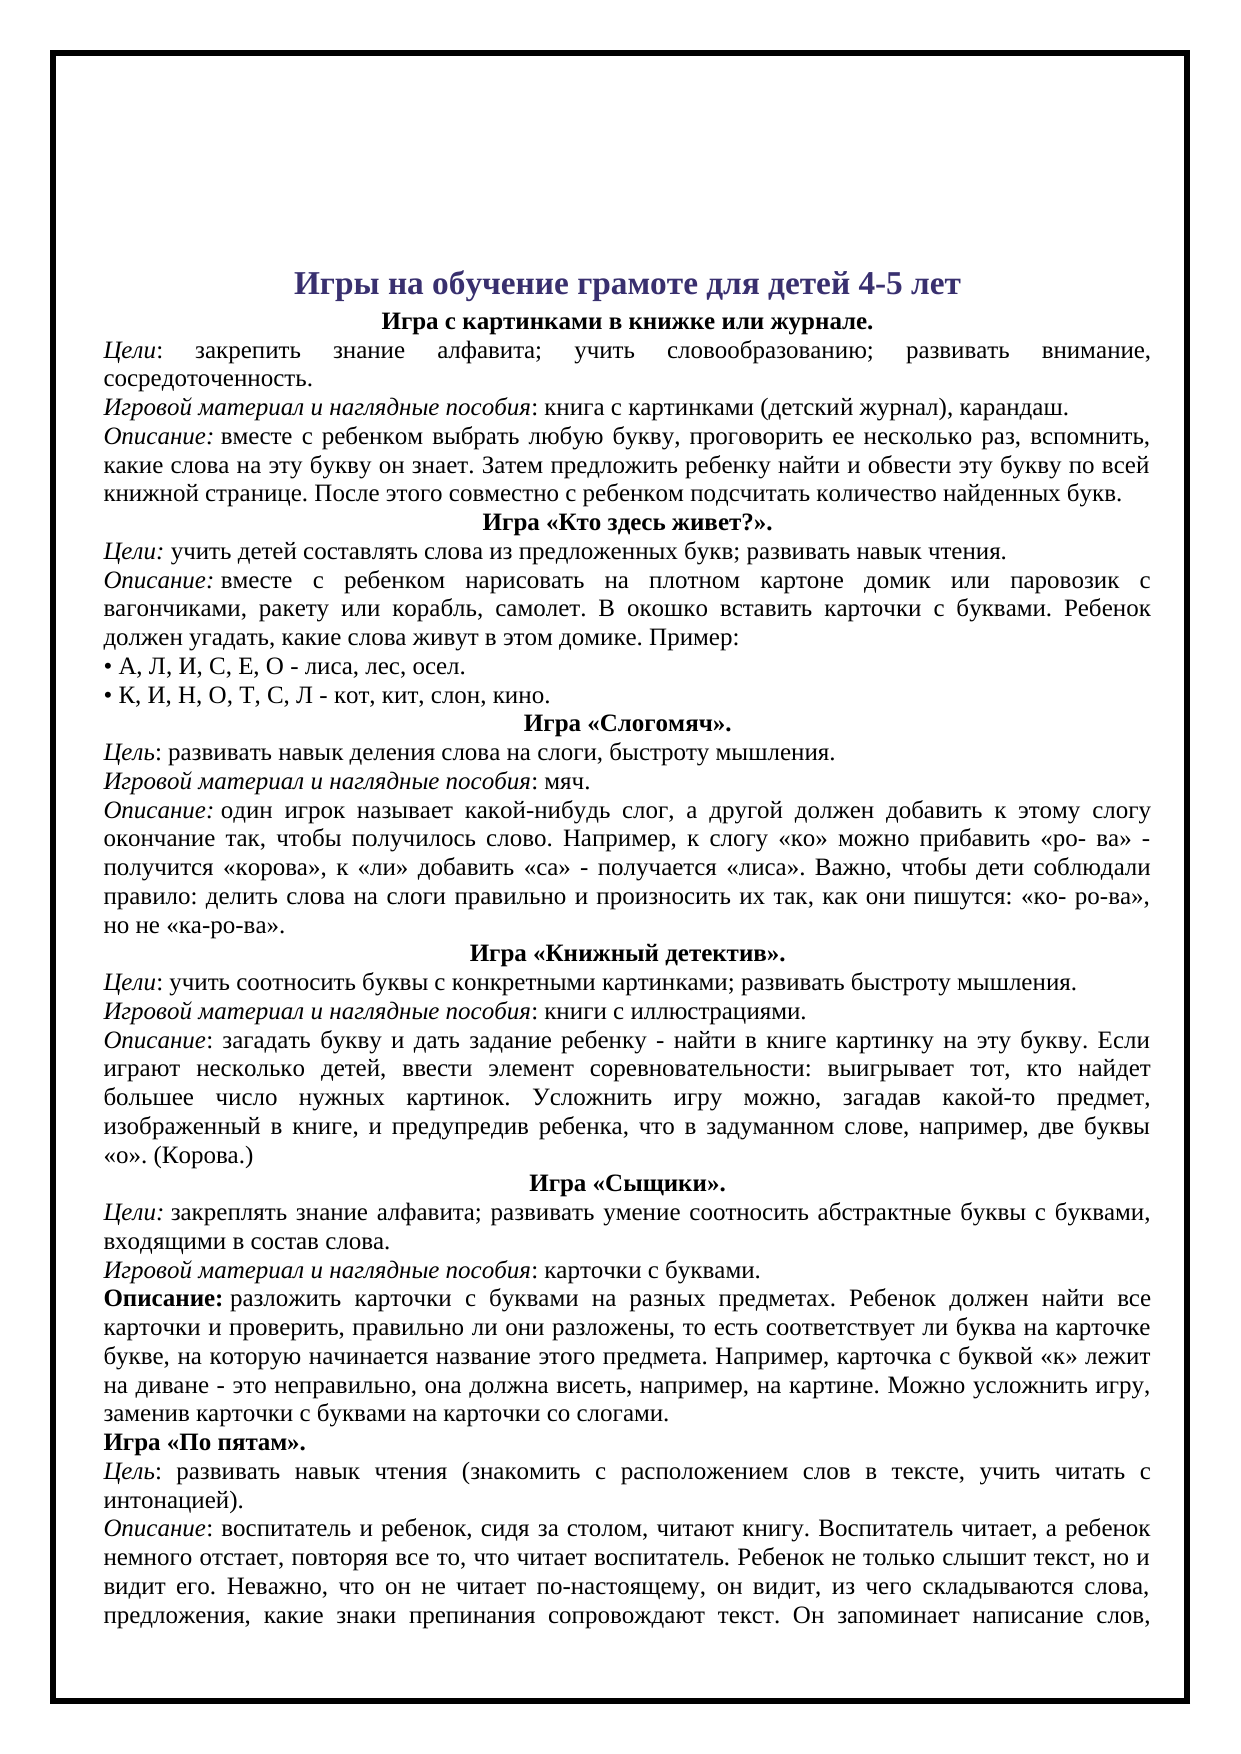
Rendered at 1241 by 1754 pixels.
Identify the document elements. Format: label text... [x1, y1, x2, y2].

text Игры на обучение грамоте для детей 4-5 лет [103, 264, 1152, 302]
text Описание: загадать букву и дать задание ребенку - найти в книге картинку на эту букву. Если играют несколько детей, ввести элемент соревновательности: выигрывает тот, кто найдет большее число нужных картинок. Усложнить игру можно, загадав какой-то предмет, изображенный в книге, и предупредив ребенка, что в задуманном слове, например, две буквы «о». (Корова.) [103, 1025, 1152, 1168]
text • A, Л, И, С, Е, О - лиса, лес, осел. [103, 651, 1152, 680]
text Игровой материал и наглядные пособия: мяч. [103, 766, 1152, 795]
text Игра «По пятам». [103, 1427, 1152, 1456]
text Игра «Слогомяч». [103, 708, 1152, 737]
text Игра «Кто здесь живет?». [103, 507, 1152, 536]
text Описание: вместе с ребенком выбрать любую букву, проговорить ее несколько раз, вспомнить, какие слова на эту букву он знает. Затем предложить ребенку найти и обвести эту букву по всей книжной странице. После этого совместно с ребенком подсчитать количество найденных букв. [103, 421, 1152, 507]
text Игра «Сыщики». [103, 1168, 1152, 1197]
text Цели: учить соотносить буквы с конкретными картинками; развивать быстроту мышления. [103, 967, 1152, 996]
text Описание: разложить карточки с буквами на разных предметах. Ребенок должен найти все карточки и проверить, правильно ли они разложены, то есть соответствует ли буква на карточке букве, на которую начинается название этого предмета. Например, карточка с буквой «к» лежит на диване - это неправильно, она должна висеть, например, на картине. Можно усложнить игру, заменив карточки с буквами на карточки со слогами. [103, 1283, 1152, 1427]
text Цели: учить детей составлять слова из предложенных букв; развивать навык чтения. [103, 536, 1152, 565]
text Описание: один игрок называет какой-нибудь слог, а другой должен добавить к этому слогу окончание так, чтобы получилось слово. Например, к слогу «ко» можно прибавить «ро- ва» - получится «корова», к «ли» добавить «са» - получается «лиса». Важно, чтобы дети соблюдали правило: делить слова на слоги правильно и произносить их так, как они пишутся: «ко- ро-ва», но не «ка-ро-ва». [103, 795, 1152, 938]
text Игра с картинками в книжке или журнале. [103, 306, 1152, 335]
text Игровой материал и наглядные пособия: книга с картинками (детский журнал), карандаш. [103, 392, 1152, 421]
text Цели: закрепить знание алфавита; учить словообразованию; развивать внимание, сосредоточенность. [103, 335, 1152, 392]
text Цель: развивать навык деления слова на слоги, быстроту мышления. [103, 737, 1152, 766]
text Игровой материал и наглядные пособия: карточки с буквами. [103, 1255, 1152, 1283]
text Игровой материал и наглядные пособия: книги с иллюстрациями. [103, 996, 1152, 1025]
text Игра «Книжный детектив». [103, 938, 1152, 967]
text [103, 1513, 1152, 1628]
text • К, И, Н, О, Т, С, Л - кот, кит, слон, кино. [103, 680, 1152, 708]
text Цель: развивать навык чтения (знакомить с расположением слов в тексте, учить читать с интонацией). [103, 1456, 1152, 1513]
text Описание: вместе с ребенком нарисовать на плотном картоне домик или паровозик с вагончиками, ракету или корабль, самолет. В окошко вставить карточки с буквами. Ребенок должен угадать, какие слова живут в этом домике. Пример: [103, 565, 1152, 651]
text Цели: закреплять знание алфавита; развивать умение соотносить абстрактные буквы с буквами, входящими в состав слова. [103, 1197, 1152, 1255]
